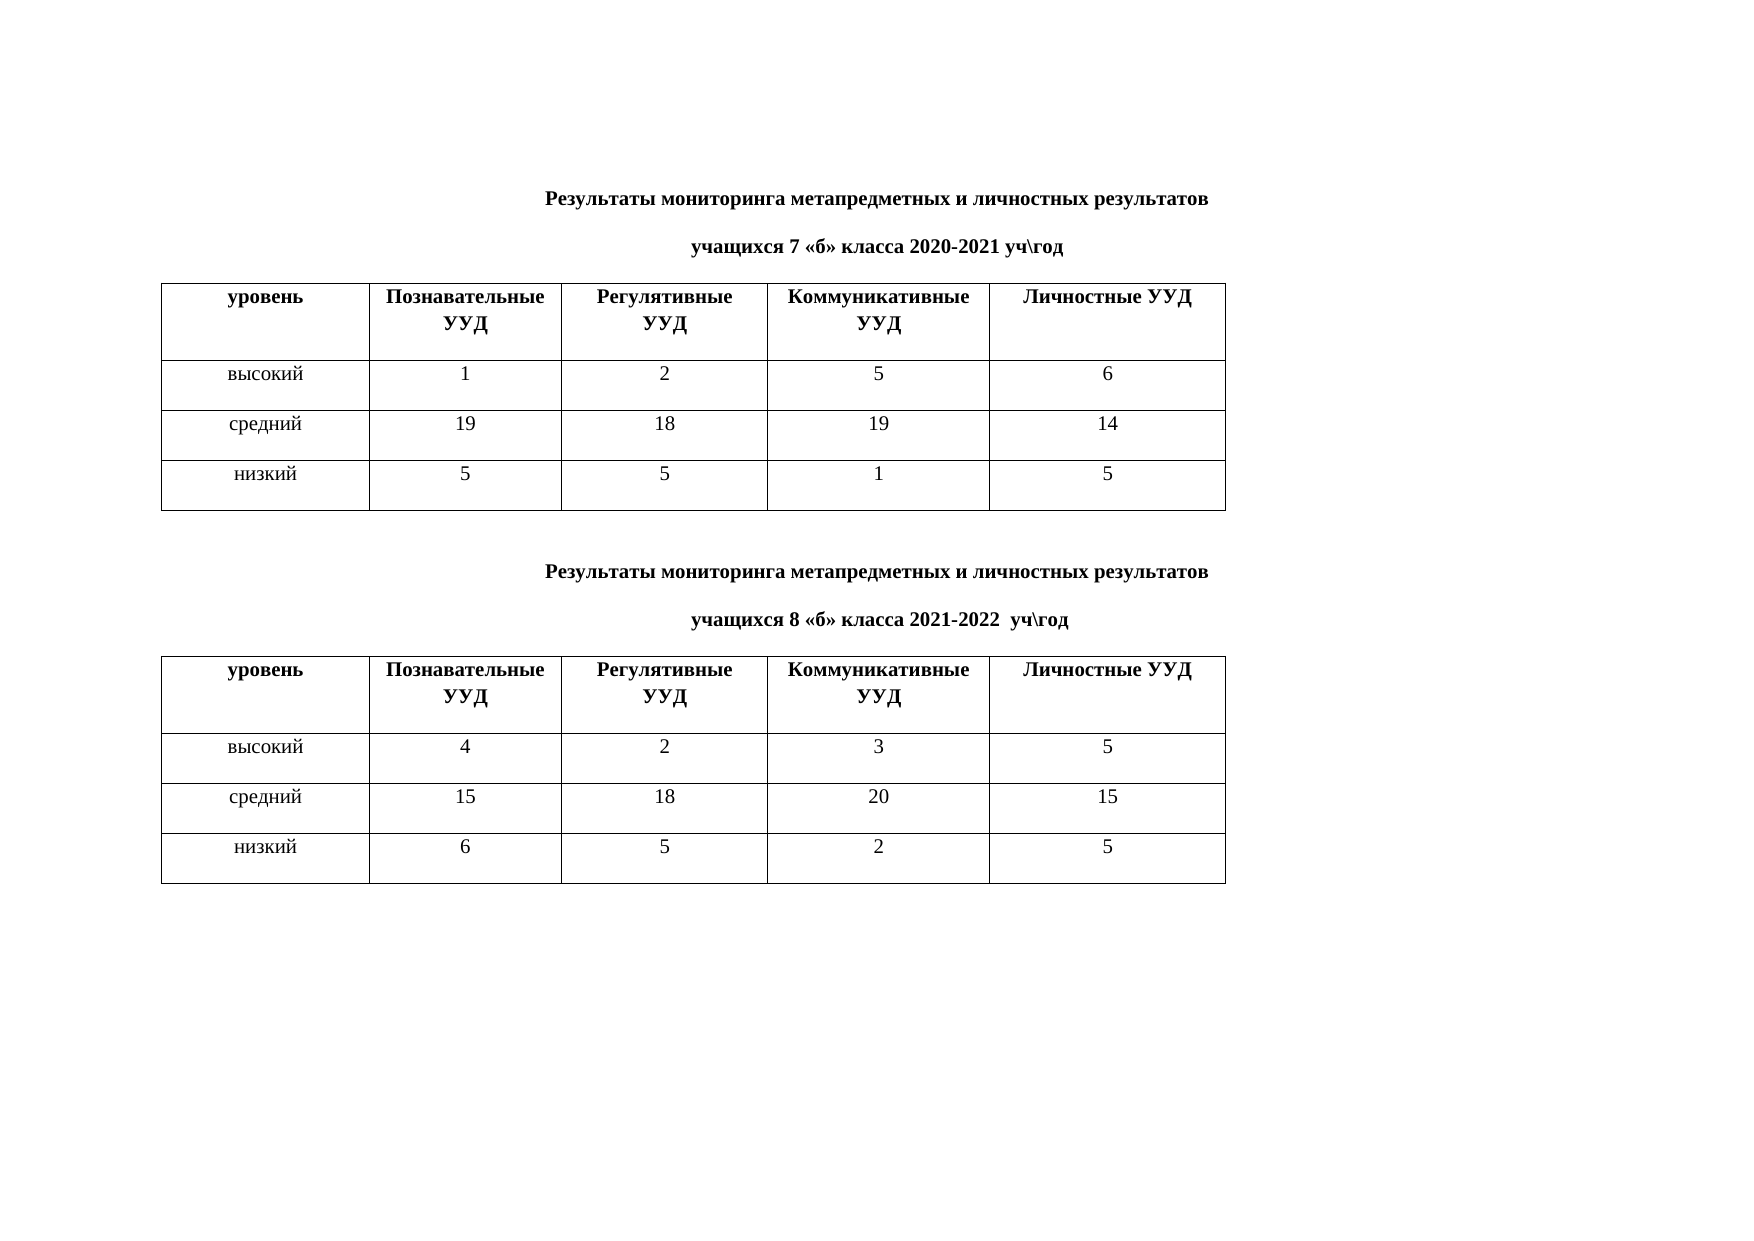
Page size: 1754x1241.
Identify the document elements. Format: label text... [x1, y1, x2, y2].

table_header Коммуникативные УУД [768, 657, 989, 733]
table_header уровень [162, 284, 369, 360]
table_cell 2 [768, 834, 989, 883]
table_cell 6 [990, 361, 1225, 410]
text учащихся 8 «б» класса 2021-2022 уч\год [118, 607, 1636, 631]
table_header Познавательные УУД [370, 284, 561, 360]
table_cell низкий [162, 834, 369, 883]
table_header Личностные УУД [990, 284, 1225, 360]
table_cell средний [162, 784, 369, 833]
table_cell 5 [768, 361, 989, 410]
table_header уровень [162, 657, 369, 733]
table_cell высокий [162, 734, 369, 783]
table_header Коммуникативные УУД [768, 284, 989, 360]
table_header Познавательные УУД [370, 657, 561, 733]
table_cell 18 [562, 411, 767, 460]
table_cell 2 [562, 734, 767, 783]
table_cell 4 [370, 734, 561, 783]
text учащихся 7 «б» класса 2020-2021 уч\год [118, 234, 1636, 258]
table_cell 5 [562, 461, 767, 509]
text Результаты мониторинга метапредметных и личностных результатов [118, 559, 1636, 583]
table_cell 3 [768, 734, 989, 783]
table_header Регулятивные УУД [562, 284, 767, 360]
table_cell 5 [990, 834, 1225, 883]
table_cell 1 [768, 461, 989, 509]
table_cell 19 [370, 411, 561, 460]
table_cell 15 [370, 784, 561, 833]
table_cell 5 [370, 461, 561, 509]
table_cell средний [162, 411, 369, 460]
table_cell низкий [162, 461, 369, 509]
table_header Личностные УУД [990, 657, 1225, 733]
table_cell 1 [370, 361, 561, 410]
table_cell 5 [990, 461, 1225, 509]
table_header Регулятивные УУД [562, 657, 767, 733]
table_cell 15 [990, 784, 1225, 833]
table_cell 5 [562, 834, 767, 883]
table_cell 14 [990, 411, 1225, 460]
table_cell 2 [562, 361, 767, 410]
text Результаты мониторинга метапредметных и личностных результатов [118, 186, 1636, 210]
table_cell 20 [768, 784, 989, 833]
table_cell 19 [768, 411, 989, 460]
table_cell 18 [562, 784, 767, 833]
table_cell 5 [990, 734, 1225, 783]
table_cell высокий [162, 361, 369, 410]
table_cell 6 [370, 834, 561, 883]
